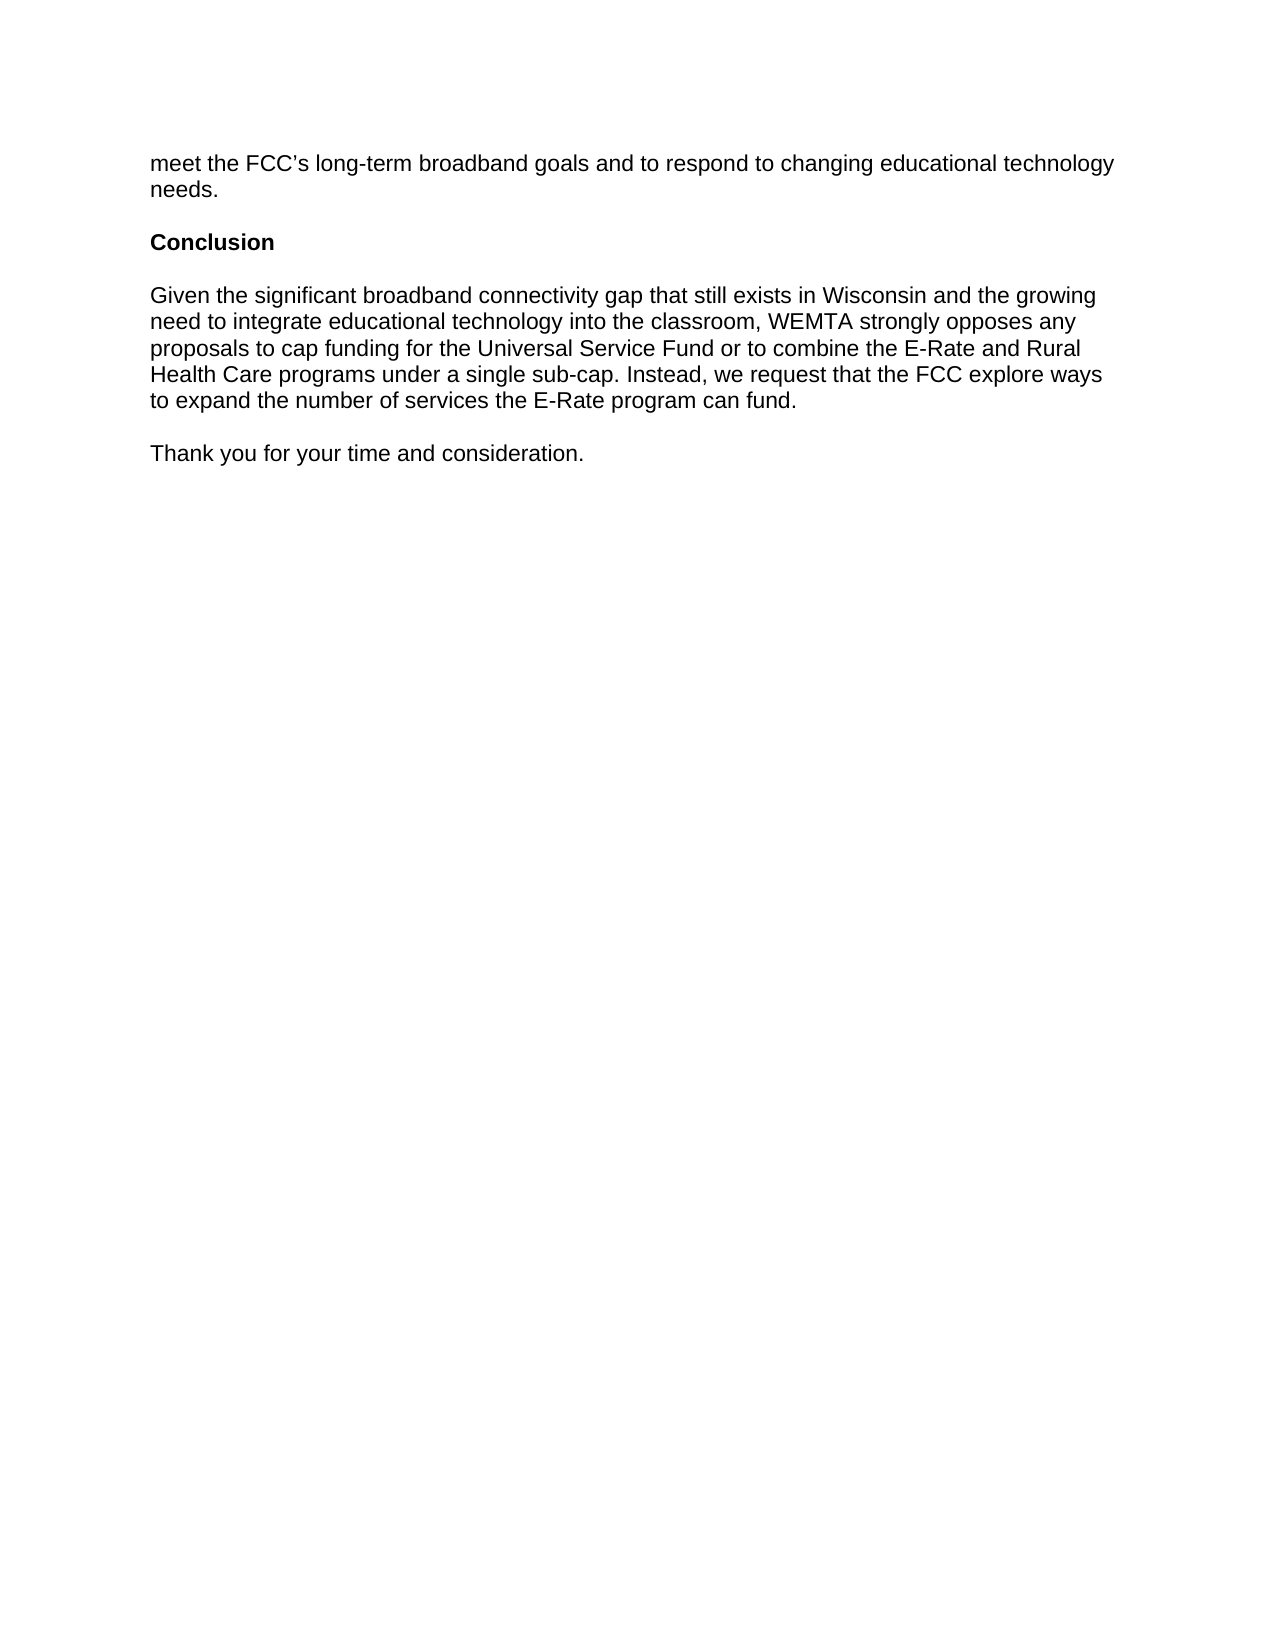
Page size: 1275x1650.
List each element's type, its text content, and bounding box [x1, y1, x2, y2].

text Conclusion [150, 229, 1125, 255]
text Given the significant broadband connectivity gap that still exists in Wisconsin and the growing need to integrate educational technology into the classroom, WEMTA strongly opposes any proposals to cap funding for the Universal Service Fund or to combine the E-Rate and Rural Health Care programs under a single sub-cap. Instead, we request that the FCC explore ways to expand the number of services the E-Rate program can fund. [150, 282, 1125, 413]
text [150, 150, 1125, 203]
text Thank you for your time and consideration. [150, 440, 1125, 466]
